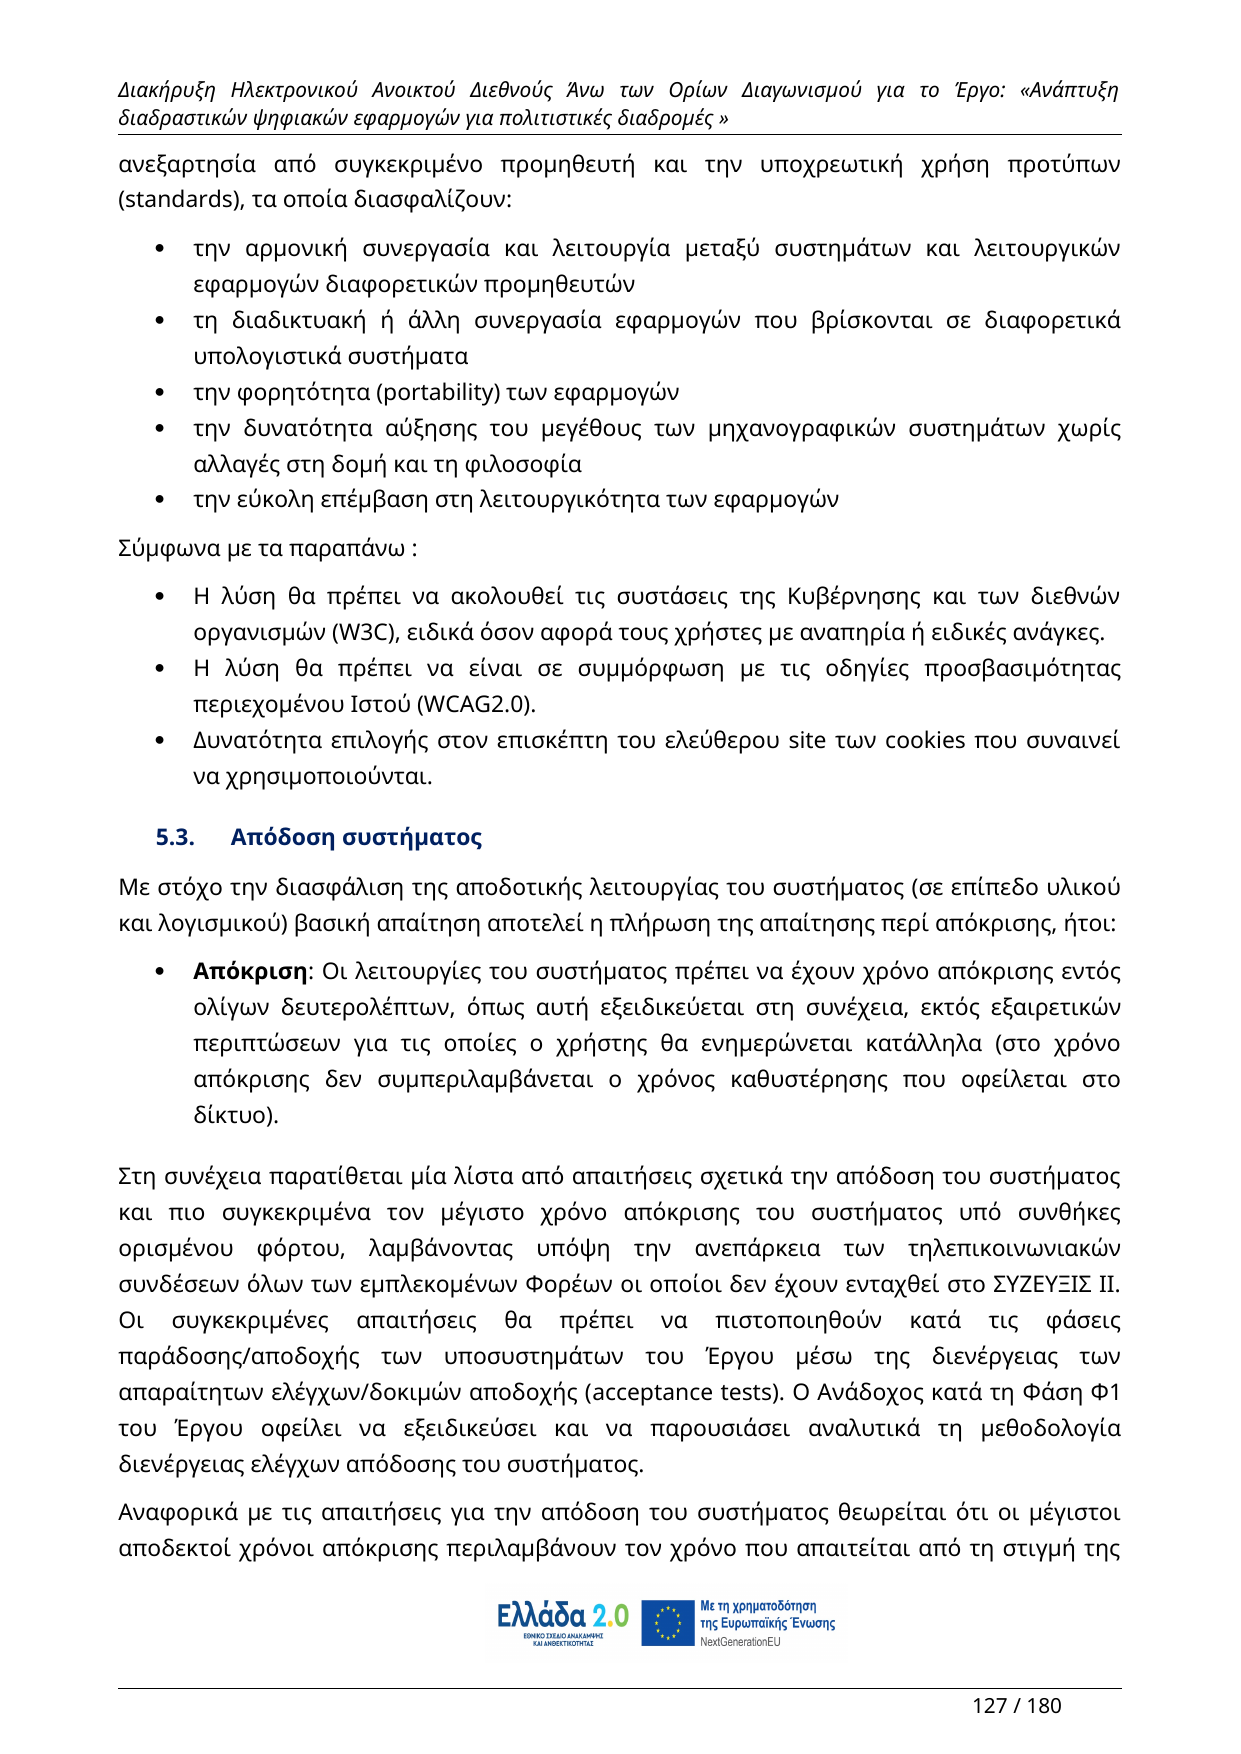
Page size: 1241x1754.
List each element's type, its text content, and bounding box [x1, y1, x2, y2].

text Σύμφωνα με τα παραπάνω : [118, 532, 1122, 563]
list τη διαδικτυακή ή άλλη συνεργασία εφαρμογών που βρίσκονται σε διαφορετικά υπολογιστικά συστήματα [156, 304, 1122, 371]
list την εύκολη επέμβαση στη λειτουργικότητα των εφαρμογών [156, 483, 1122, 515]
list Η λύση θα πρέπει να είναι σε συμμόρφωση με τις οδηγίες προσβασιμότητας περιεχομένου Ιστού (WCAG2.0). [156, 652, 1122, 719]
list την φορητότητα (portability) των εφαρμογών [156, 376, 1122, 407]
list Δυνατότητα επιλογής στον επισκέπτη του ελεύθερου site των cookies που συναινεί να χρησιμοποιούνται. [156, 724, 1122, 791]
list την αρμονική συνεργασία και λειτουργία μεταξύ συστημάτων και λειτουργικών εφαρμογών διαφορετικών προμηθευτών [156, 232, 1122, 299]
list Απόκριση: Οι λειτουργίες του συστήματος πρέπει να έχουν χρόνο απόκρισης εντός ολίγων δευτερολέπτων, όπως αυτή εξειδικεύεται στη συνέχεια, εκτός εξαιρετικών περιπτώσεων για τις οποίες ο χρήστης θα ενημερώνεται κατάλληλα (στο χρόνο απόκρισης δεν συμπεριλαμβάνεται ο χρόνος καθυστέρησης που οφείλεται στο δίκτυο). [156, 955, 1122, 1130]
picture [485, 1583, 848, 1663]
list Η λύση θα πρέπει να ακολουθεί τις συστάσεις της Κυβέρνησης και των διεθνών οργανισμών (W3C), ειδικά όσον αφορά τους χρήστες με αναπηρία ή ειδικές ανάγκες. [156, 580, 1122, 647]
list Απόδοση συστήματος [156, 821, 1122, 852]
text Με στόχο την διασφάλιση της αποδοτικής λειτουργίας του συστήματος (σε επίπεδο υλικού και λογισμικού) βασική απαίτηση αποτελεί η πλήρωση της απαίτησης περί απόκρισης, ήτοι: [118, 871, 1122, 938]
list την δυνατότητα αύξησης του μεγέθους των μηχανογραφικών συστημάτων χωρίς αλλαγές στη δομή και τη φιλοσοφία [156, 412, 1122, 479]
text Στη συνέχεια παρατίθεται μία λίστα από απαιτήσεις σχετικά την απόδοση του συστήματος και πιο συγκεκριμένα τον μέγιστο χρόνο απόκρισης του συστήματος υπό συνθήκες ορισμένου φόρτου, λαμβάνοντας υπόψη την ανεπάρκεια των τηλεπικοινωνιακών συνδέσεων όλων των εμπλεκομένων Φορέων οι οποίοι δεν έχουν ενταχθεί στο ΣΥΖΕΥΞΙΣ ΙΙ. Οι συγκεκριμένες απαιτήσεις θα πρέπει να πιστοποιηθούν κατά τις φάσεις παράδοσης/αποδοχής των υποσυστημάτων του Έργου μέσω της διενέργειας των απαραίτητων ελέγχων/δοκιμών αποδοχής (acceptance tests). Ο Ανάδοχος κατά τη Φάση Φ1 του Έργου οφείλει να εξειδικεύσει και να παρουσιάσει αναλυτικά τη μεθοδολογία διενέργειας ελέγχων απόδοσης του συστήματος. [118, 1160, 1122, 1479]
